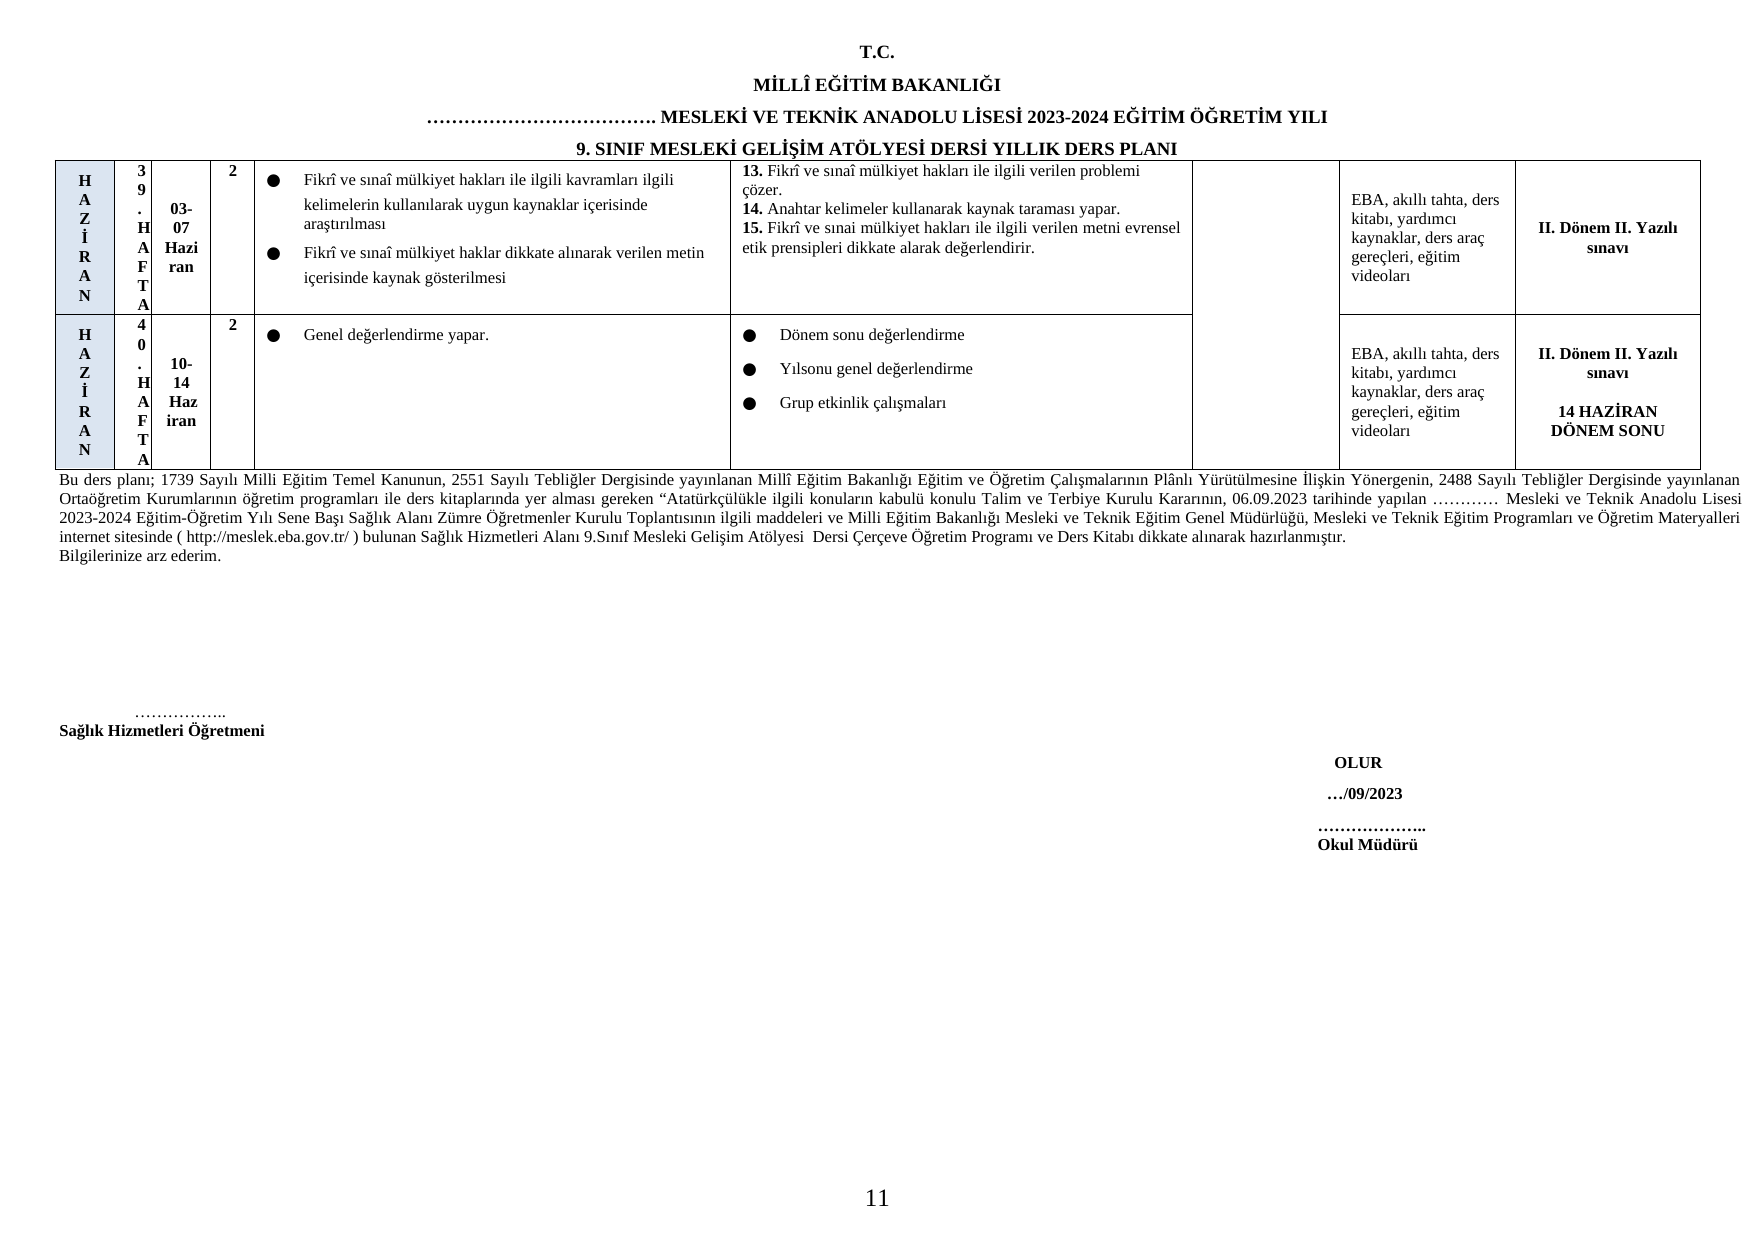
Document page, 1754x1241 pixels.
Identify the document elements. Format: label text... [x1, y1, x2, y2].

text Bu ders planı; 1739 Sayılı Milli Eğitim Temel Kanunun, 2551 Sayılı Tebliğler Dergisinde yayınlanan Millî Eğitim Bakanlığı Eğitim ve Öğretim Çalışmalarının Plânlı Yürütülmesine İlişkin Yönergenin, 2488 Sayılı Tebliğler Dergisinde yayınlanan Ortaöğretim Kurumlarının öğretim programları ile ders kitaplarında yer alması gereken “Atatürkçülükle ilgili konuların kabulü konulu Talim ve Terbiye Kurulu Kararının, 06.09.2023 tarihinde yapılan ………… Mesleki ve Teknik Anadolu Lisesi 2023-2024 Eğitim-Öğretim Yılı Sene Başı Sağlık Alanı Zümre Öğretmenler Kurulu Toplantısının ilgili maddeleri ve Milli Eğitim Bakanlığı Mesleki ve Teknik Eğitim Genel Müdürlüğü, Mesleki ve Teknik Eğitim Programları ve Öğretim Materyalleri internet sitesinde ( http://meslek.eba.gov.tr/ ) bulunan Sağlık Hizmetleri Alanı 9.Sınıf Mesleki Gelişim Atölyesi Dersi Çerçeve Öğretim Programı ve Ders Kitabı dikkate alınarak hazırlanmıştır. [59, 469, 1742, 546]
table_cell II. Dönem II. Yazılı sınavı [1516, 161, 1700, 314]
table_cell HAZİRAN [56, 315, 114, 468]
text …/09/2023 [59, 784, 1695, 803]
text ……………….. [59, 816, 1695, 835]
table_cell Dönem sonu değerlendirme Yılsonu genel değerlendirme Grup etkinlik çalışmaları [731, 315, 1192, 468]
text OLUR [1259, 752, 1695, 772]
table_cell EBA, akıllı tahta, ders kitabı, yardımcı kaynaklar, ders araç gereçleri, eğitim videoları [1340, 161, 1515, 314]
table_cell 2 [211, 161, 254, 314]
table_cell EBA, akıllı tahta, ders kitabı, yardımcı kaynaklar, ders araç gereçleri, eğitim videoları [1340, 315, 1515, 468]
table_cell Fikrî ve sınaî mülkiyet hakları ile ilgili kavramları ilgili kelimelerin kullanılarak uygun kaynaklar içerisinde araştırılması Fikrî ve sınaî mülkiyet haklar dikkate alınarak verilen metin içerisinde kaynak gösterilmesi [255, 161, 730, 314]
table_cell 03-07 Haziran [152, 161, 210, 314]
table_cell II. Dönem II. Yazılı sınavı 14 HAZİRAN DÖNEM SONU [1516, 315, 1700, 468]
text …………….. [59, 702, 1695, 721]
table_cell Genel değerlendirme yapar. [255, 315, 730, 468]
table_cell 13. Fikrî ve sınaî mülkiyet hakları ile ilgili verilen problemi çözer. 14. Anahtar kelimeler kullanarak kaynak taraması yapar. 15. Fikrî ve sınai mülkiyet hakları ile ilgili verilen metni evrensel etik prensipleri dikkate alarak değerlendirir. [731, 161, 1192, 314]
table_cell 2 [211, 315, 254, 468]
table_cell 39.HAFTA [115, 161, 151, 314]
text Sağlık Hizmetleri Öğretmeni [59, 721, 1695, 740]
table_cell [1193, 161, 1339, 468]
text Okul Müdürü [59, 835, 1695, 854]
table_cell 10-14 Haziran [152, 315, 210, 468]
table_cell 40.HAFTA [115, 315, 151, 468]
table_cell HAZİRAN [56, 161, 114, 314]
text Bilgilerinize arz ederim. [59, 546, 1742, 565]
